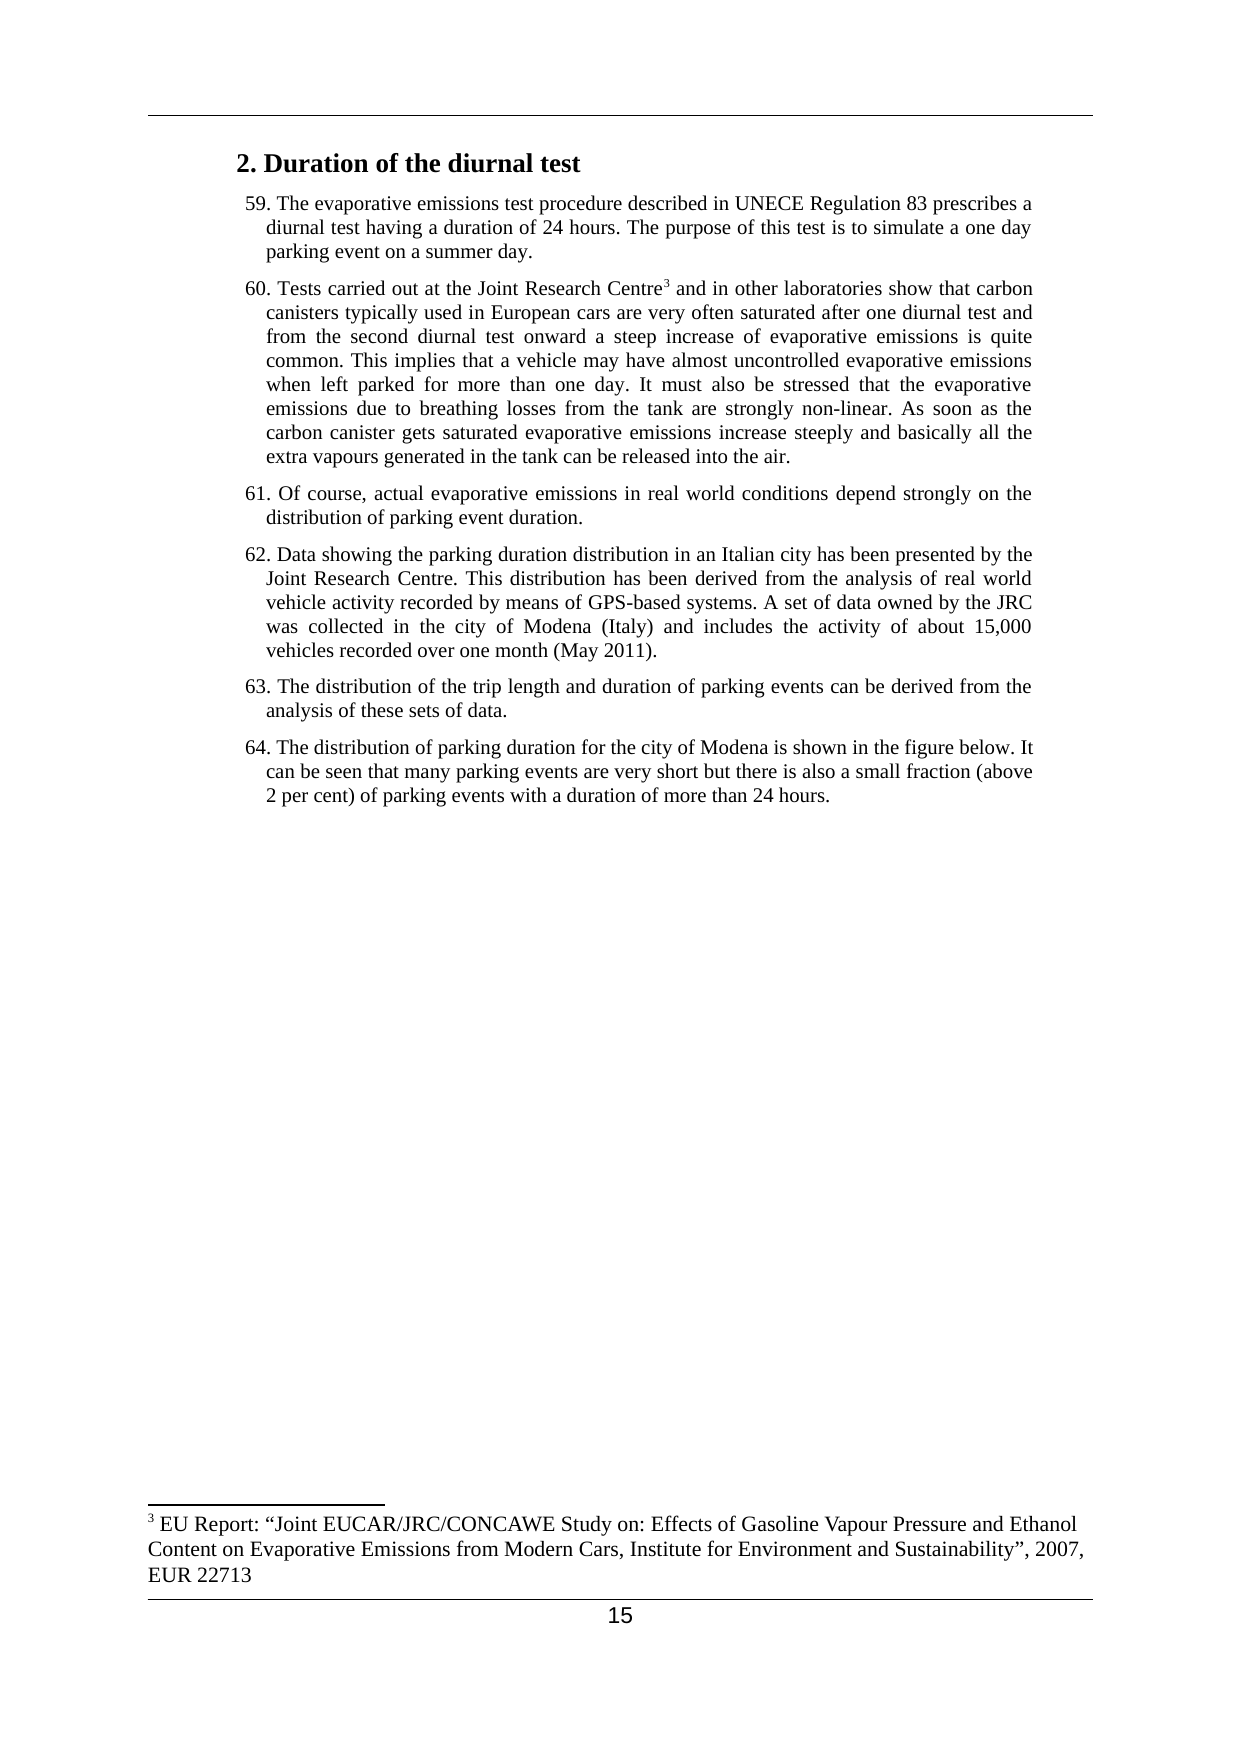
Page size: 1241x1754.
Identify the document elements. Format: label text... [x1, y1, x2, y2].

text 62. Data showing the parking duration distribution in an Italian city has been presented by the Joint Research Centre. This distribution has been derived from the analysis of real world vehicle activity recorded by means of GPS-based systems. A set of data owned by the JRC was collected in the city of Modena (Italy) and includes the activity of about 15,000 vehicles recorded over one month (May 2011). [245, 542, 1033, 662]
text 61. Of course, actual evaporative emissions in real world conditions depend strongly on the distribution of parking event duration. [245, 481, 1033, 529]
text 59. The evaporative emissions test procedure described in UNECE Regulation 83 prescribes a diurnal test having a duration of 24 hours. The purpose of this test is to simulate a one day parking event on a summer day. [245, 191, 1033, 263]
text 60. Tests carried out at the Joint Research Centre and in other laboratories show that carbon canisters typically used in European cars are very often saturated after one diurnal test and from the second diurnal test onward a steep increase of evaporative emissions is quite common. This implies that a vehicle may have almost uncontrolled evaporative emissions when left parked for more than one day. It must also be stressed that the evaporative emissions due to breathing losses from the tank are strongly non-linear. As soon as the carbon canister gets saturated evaporative emissions increase steeply and basically all the extra vapours generated in the tank can be released into the air. [245, 276, 1033, 468]
text 64. The distribution of parking duration for the city of Modena is shown in the figure below. It can be seen that many parking events are very short but there is also a small fraction (above 2 per cent) of parking events with a duration of more than 24 hours. [245, 735, 1033, 807]
subtitle 2. Duration of the diurnal test [236, 148, 1033, 179]
text 63. The distribution of the trip length and duration of parking events can be derived from the analysis of these sets of data. [245, 674, 1033, 722]
